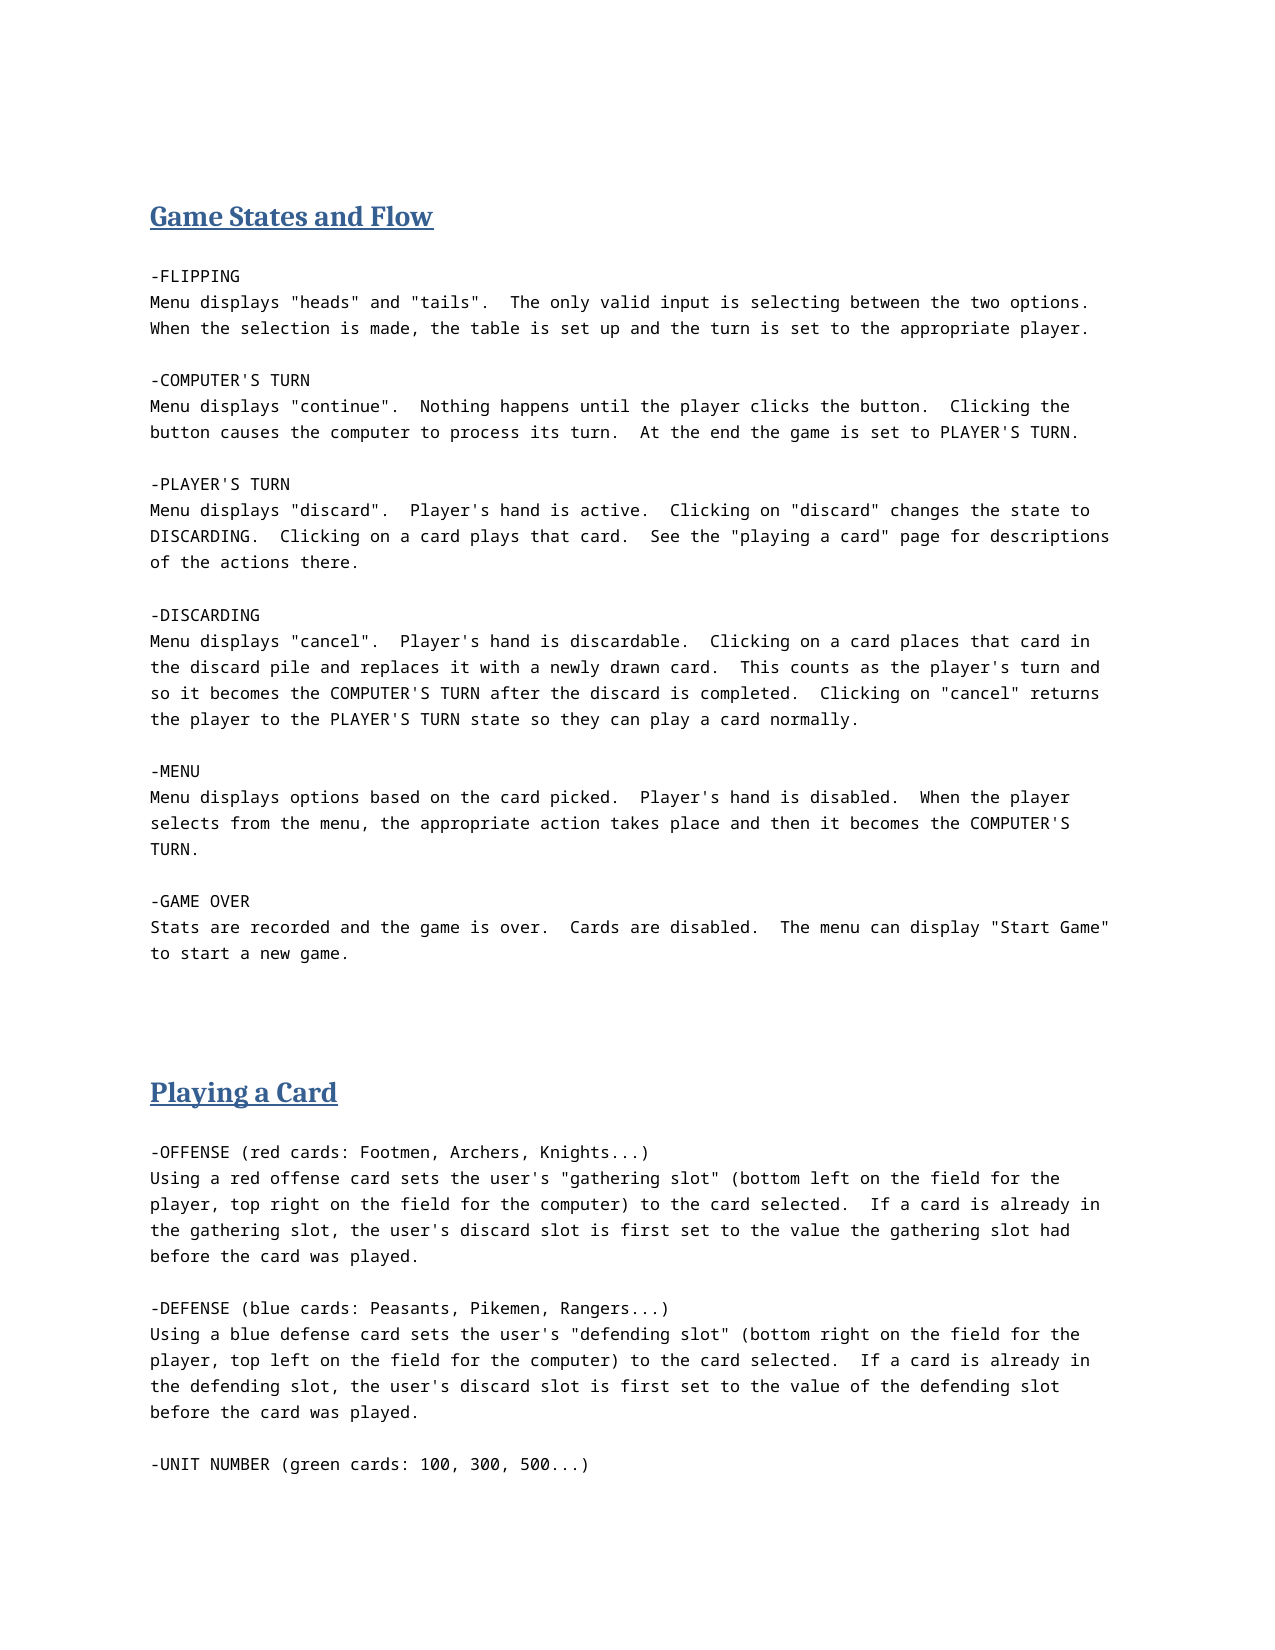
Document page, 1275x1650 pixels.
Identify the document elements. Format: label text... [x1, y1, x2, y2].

text -FLIPPING [150, 264, 1125, 287]
text -UNIT NUMBER (green cards: 100, 300, 500...) [150, 1453, 1125, 1476]
text -PLAYER'S TURN [150, 473, 1125, 496]
text Menu displays "discard". Player's hand is active. Clicking on "discard" changes the state to DISCARDING. Clicking on a card plays that card. See the "playing a card" page for descriptions of the actions there. [150, 499, 1125, 574]
subtitle Game States and Flow [150, 200, 1125, 233]
text -DISCARDING [150, 603, 1125, 626]
text -GAME OVER [150, 889, 1125, 912]
subtitle Playing a Card [150, 1076, 1125, 1109]
text Using a red offense card sets the user's "gathering slot" (bottom left on the field for the player, top right on the field for the computer) to the card selected. If a card is already in the gathering slot, the user's discard slot is first set to the value the gathering slot had before the card was played. [150, 1167, 1125, 1267]
text -OFFENSE (red cards: Footmen, Archers, Knights...) [150, 1141, 1125, 1163]
text Using a blue defense card sets the user's "defending slot" (bottom right on the field for the player, top left on the field for the computer) to the card selected. If a card is already in the defending slot, the user's discard slot is first set to the value of the defending slot before the card was played. [150, 1323, 1125, 1424]
text -MENU [150, 759, 1125, 782]
text Menu displays options based on the card picked. Player's hand is disabled. When the player selects from the menu, the appropriate action takes place and then it becomes the COMPUTER'S TURN. [150, 785, 1125, 860]
text -COMPUTER'S TURN [150, 369, 1125, 391]
text Stats are recorded and the game is over. Cards are disabled. The menu can display "Start Game" to start a new game. [150, 916, 1125, 964]
text Menu displays "cancel". Player's hand is discardable. Clicking on a card places that card in the discard pile and replaces it with a newly drawn card. This counts as the player's turn and so it becomes the COMPUTER'S TURN after the discard is completed. Clicking on "cancel" returns the player to the PLAYER'S TURN state so they can play a card normally. [150, 629, 1125, 730]
text Menu displays "heads" and "tails". The only valid input is selecting between the two options. When the selection is made, the table is set up and the turn is set to the appropriate player. [150, 291, 1125, 339]
text Menu displays "continue". Nothing happens until the player clicks the button. Clicking the button causes the computer to process its turn. At the end the game is set to PLAYER'S TURN. [150, 395, 1125, 443]
text -DEFENSE (blue cards: Peasants, Pikemen, Rangers...) [150, 1297, 1125, 1319]
